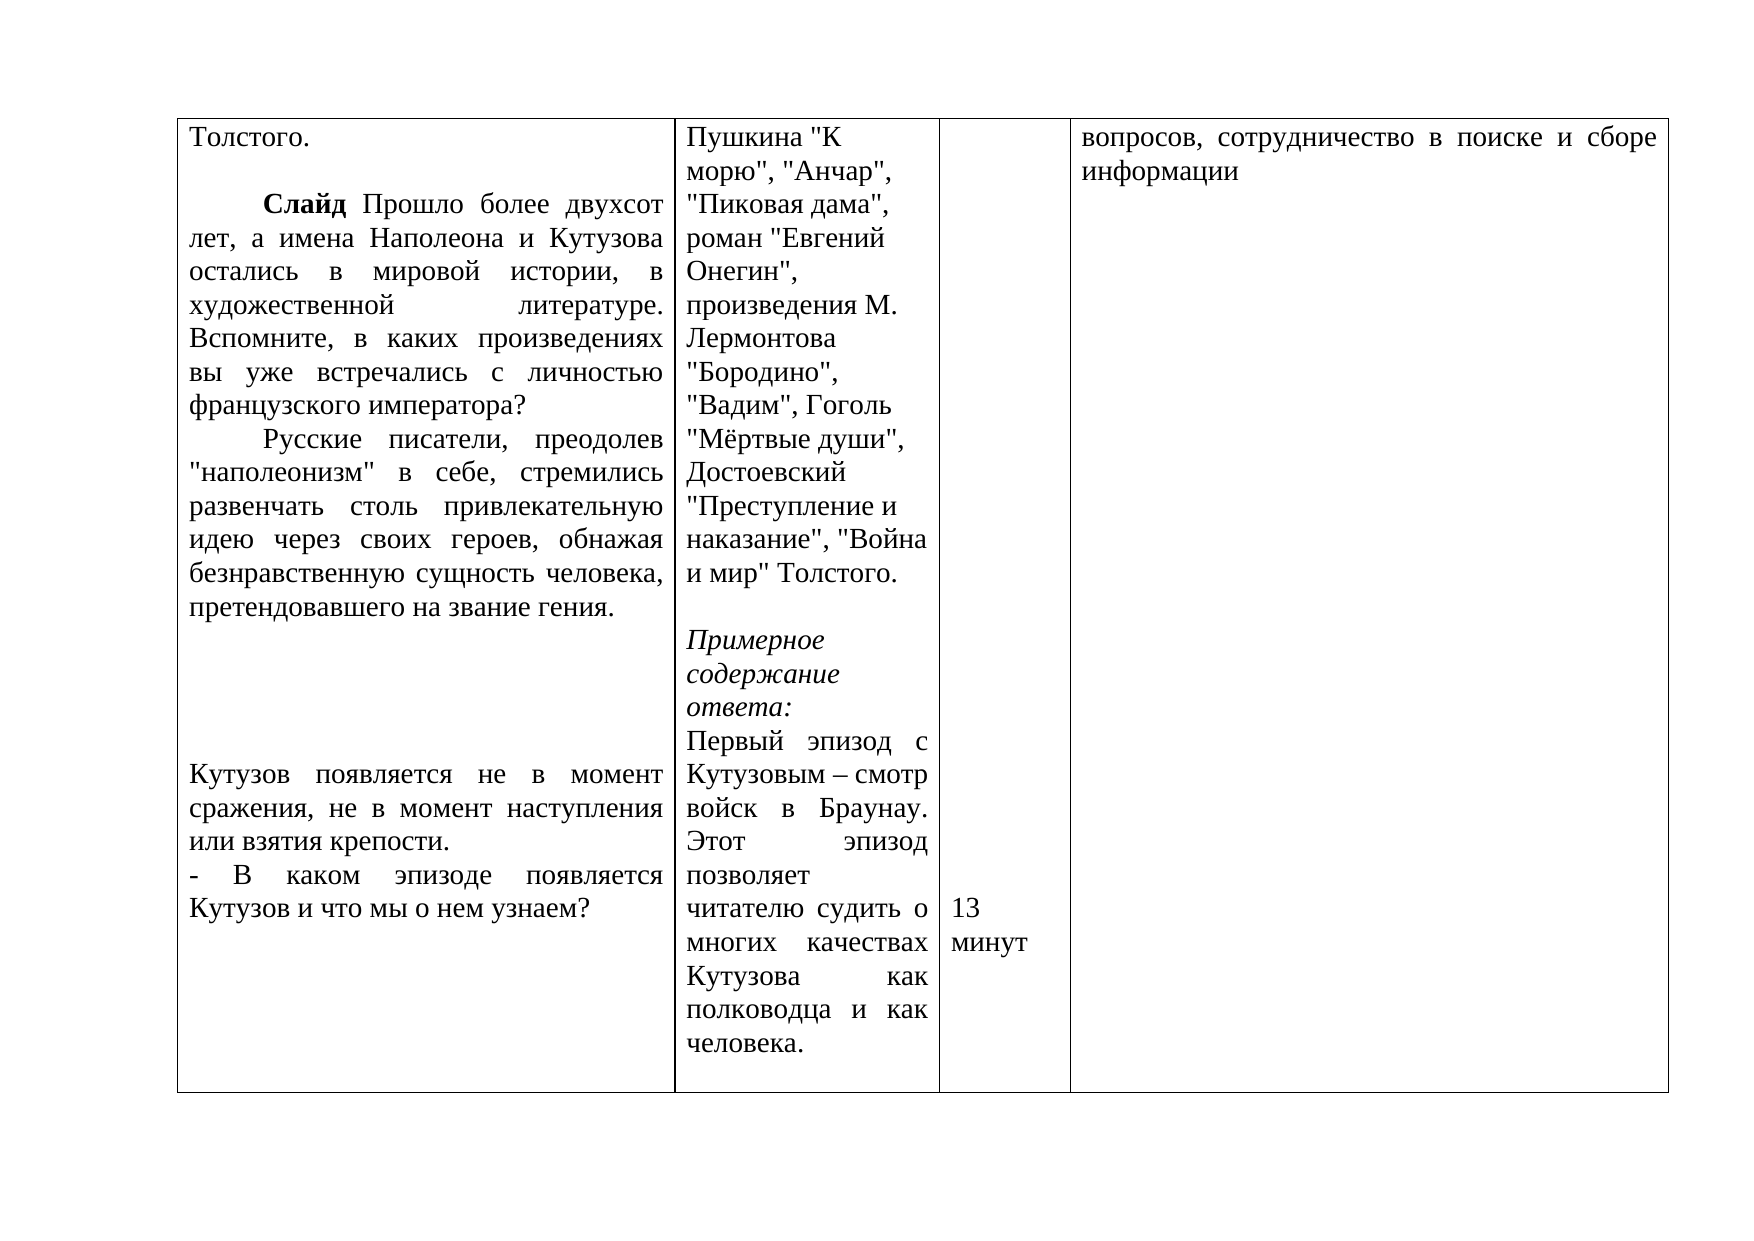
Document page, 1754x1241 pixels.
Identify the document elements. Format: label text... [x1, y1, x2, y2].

table_cell 3 минуты 13 минут [940, 119, 1070, 1092]
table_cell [676, 119, 939, 1092]
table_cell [1071, 119, 1668, 1092]
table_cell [178, 119, 674, 1092]
